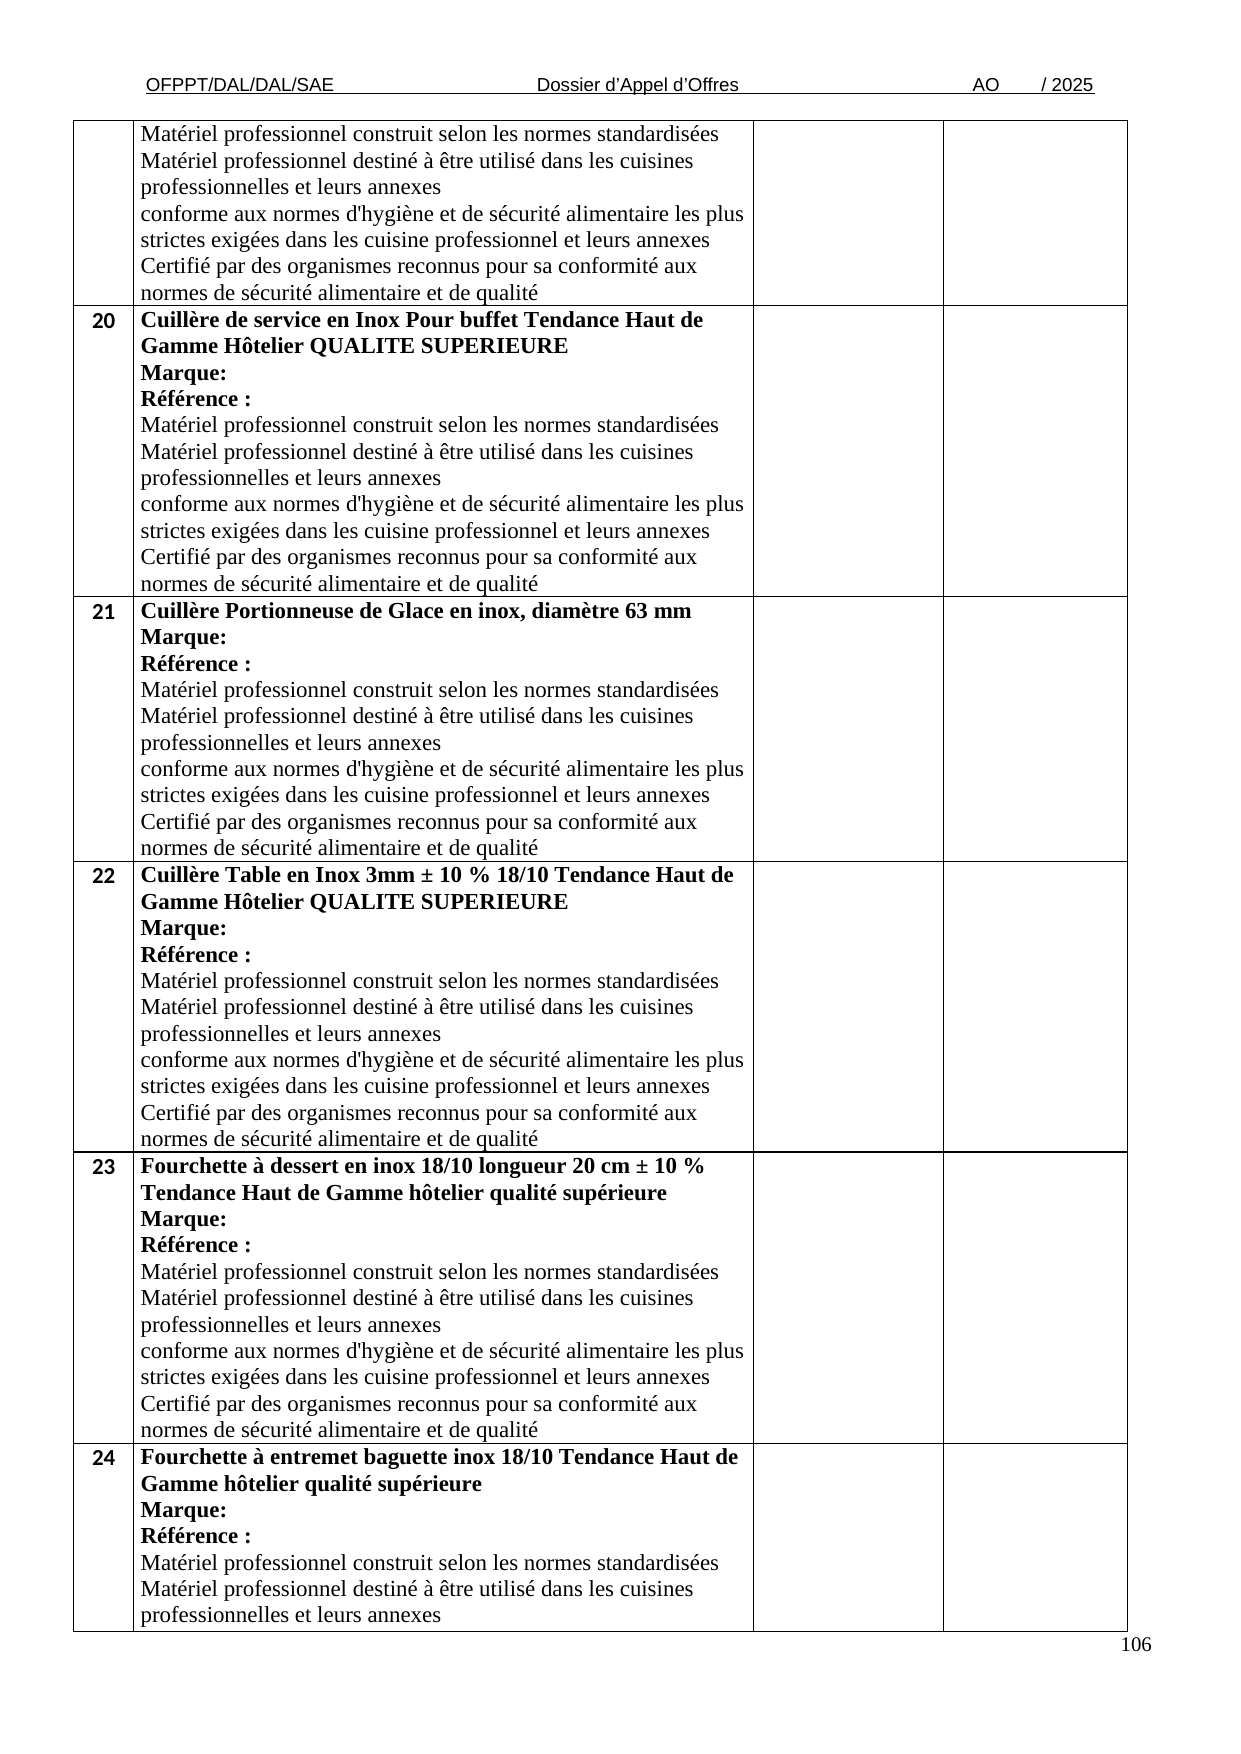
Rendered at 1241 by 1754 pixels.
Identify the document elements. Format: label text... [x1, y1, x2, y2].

table_cell 24 [74, 1444, 133, 1631]
table_cell Fourchette à dessert en inox 18/10 longueur 20 cm ± 10 % Tendance Haut de Gamme hôtelier qualité supérieure Marque: Référence : Matériel professionnel construit selon les normes standardisées Matériel professionnel destiné à être utilisé dans les cuisines professionnelles et leurs annexes conforme aux normes d'hygiène et de sécurité alimentaire les plus strictes exigées dans les cuisine professionnel et leurs annexes Certifié par des organismes reconnus pour sa conformité aux normes de sécurité alimentaire et de qualité [134, 1153, 753, 1442]
table_cell 20 [74, 306, 133, 596]
table_cell [754, 121, 943, 305]
table_cell Cuillère Table en Inox 3mm ± 10 % 18/10 Tendance Haut de Gamme Hôtelier QUALITE SUPERIEURE Marque: Référence : Matériel professionnel construit selon les normes standardisées Matériel professionnel destiné à être utilisé dans les cuisines professionnelles et leurs annexes conforme aux normes d'hygiène et de sécurité alimentaire les plus strictes exigées dans les cuisine professionnel et leurs annexes Certifié par des organismes reconnus pour sa conformité aux normes de sécurité alimentaire et de qualité [134, 862, 753, 1151]
table_cell 19 [74, 121, 133, 305]
table_cell 23 [74, 1153, 133, 1442]
table_cell [944, 597, 1127, 861]
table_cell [134, 121, 753, 305]
table_cell Cuillère Portionneuse de Glace en inox, diamètre 63 mm Marque: Référence : Matériel professionnel construit selon les normes standardisées Matériel professionnel destiné à être utilisé dans les cuisines professionnelles et leurs annexes conforme aux normes d'hygiène et de sécurité alimentaire les plus strictes exigées dans les cuisine professionnel et leurs annexes Certifié par des organismes reconnus pour sa conformité aux normes de sécurité alimentaire et de qualité [134, 597, 753, 861]
table_cell [944, 862, 1127, 1151]
table_cell 21 [74, 597, 133, 861]
table_cell Cuillère de service en Inox Pour buffet Tendance Haut de Gamme Hôtelier QUALITE SUPERIEURE Marque: Référence : Matériel professionnel construit selon les normes standardisées Matériel professionnel destiné à être utilisé dans les cuisines professionnelles et leurs annexes conforme aux normes d'hygiène et de sécurité alimentaire les plus strictes exigées dans les cuisine professionnel et leurs annexes Certifié par des organismes reconnus pour sa conformité aux normes de sécurité alimentaire et de qualité [134, 306, 753, 596]
table_cell [944, 1153, 1127, 1442]
table_cell 22 [74, 862, 133, 1151]
table_cell [754, 1444, 943, 1631]
table_cell [944, 306, 1127, 596]
table_cell [754, 597, 943, 861]
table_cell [134, 1444, 753, 1631]
table_cell [944, 1444, 1127, 1631]
table_cell [754, 1153, 943, 1442]
table_cell [754, 306, 943, 596]
table_cell [754, 862, 943, 1151]
table_cell [944, 121, 1127, 305]
